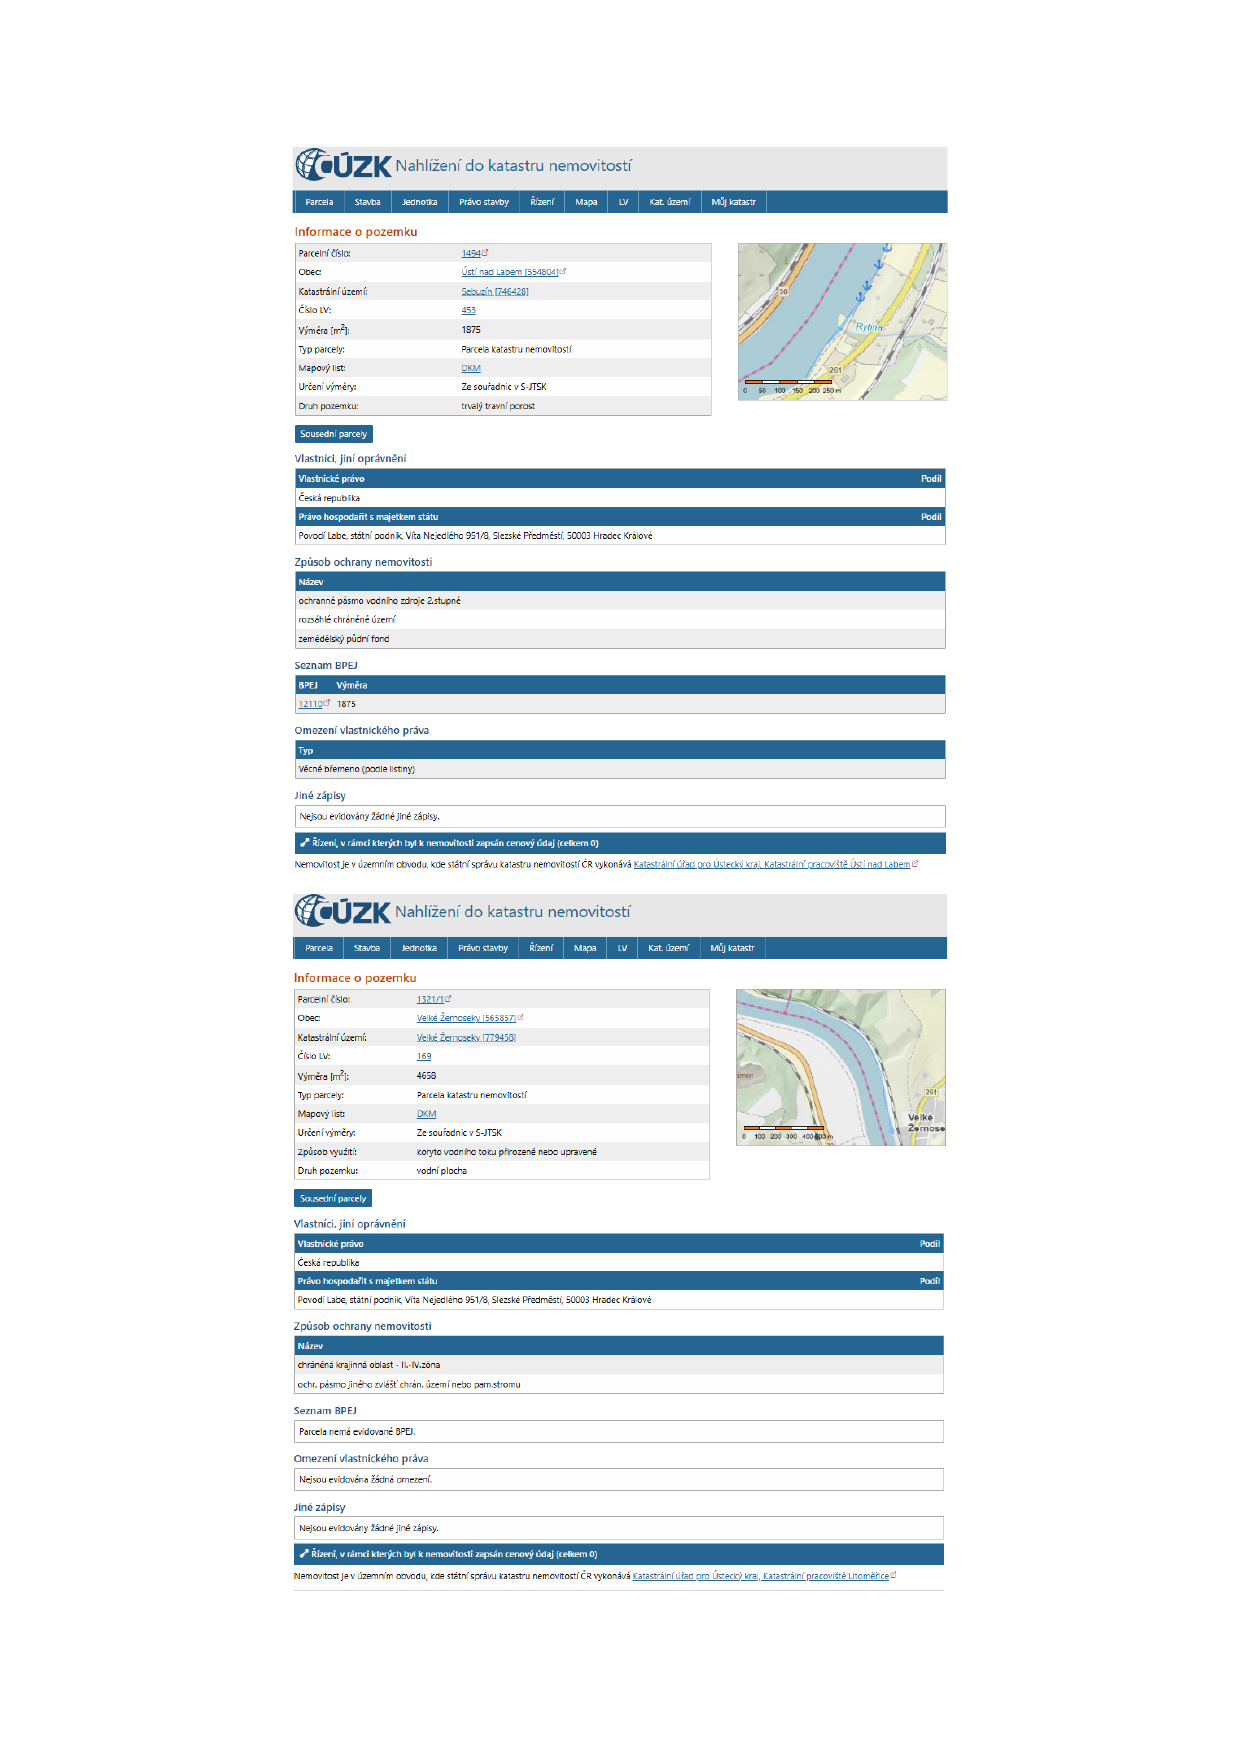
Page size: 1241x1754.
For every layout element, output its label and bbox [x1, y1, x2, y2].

picture [293, 894, 948, 1591]
picture [292, 147, 948, 876]
